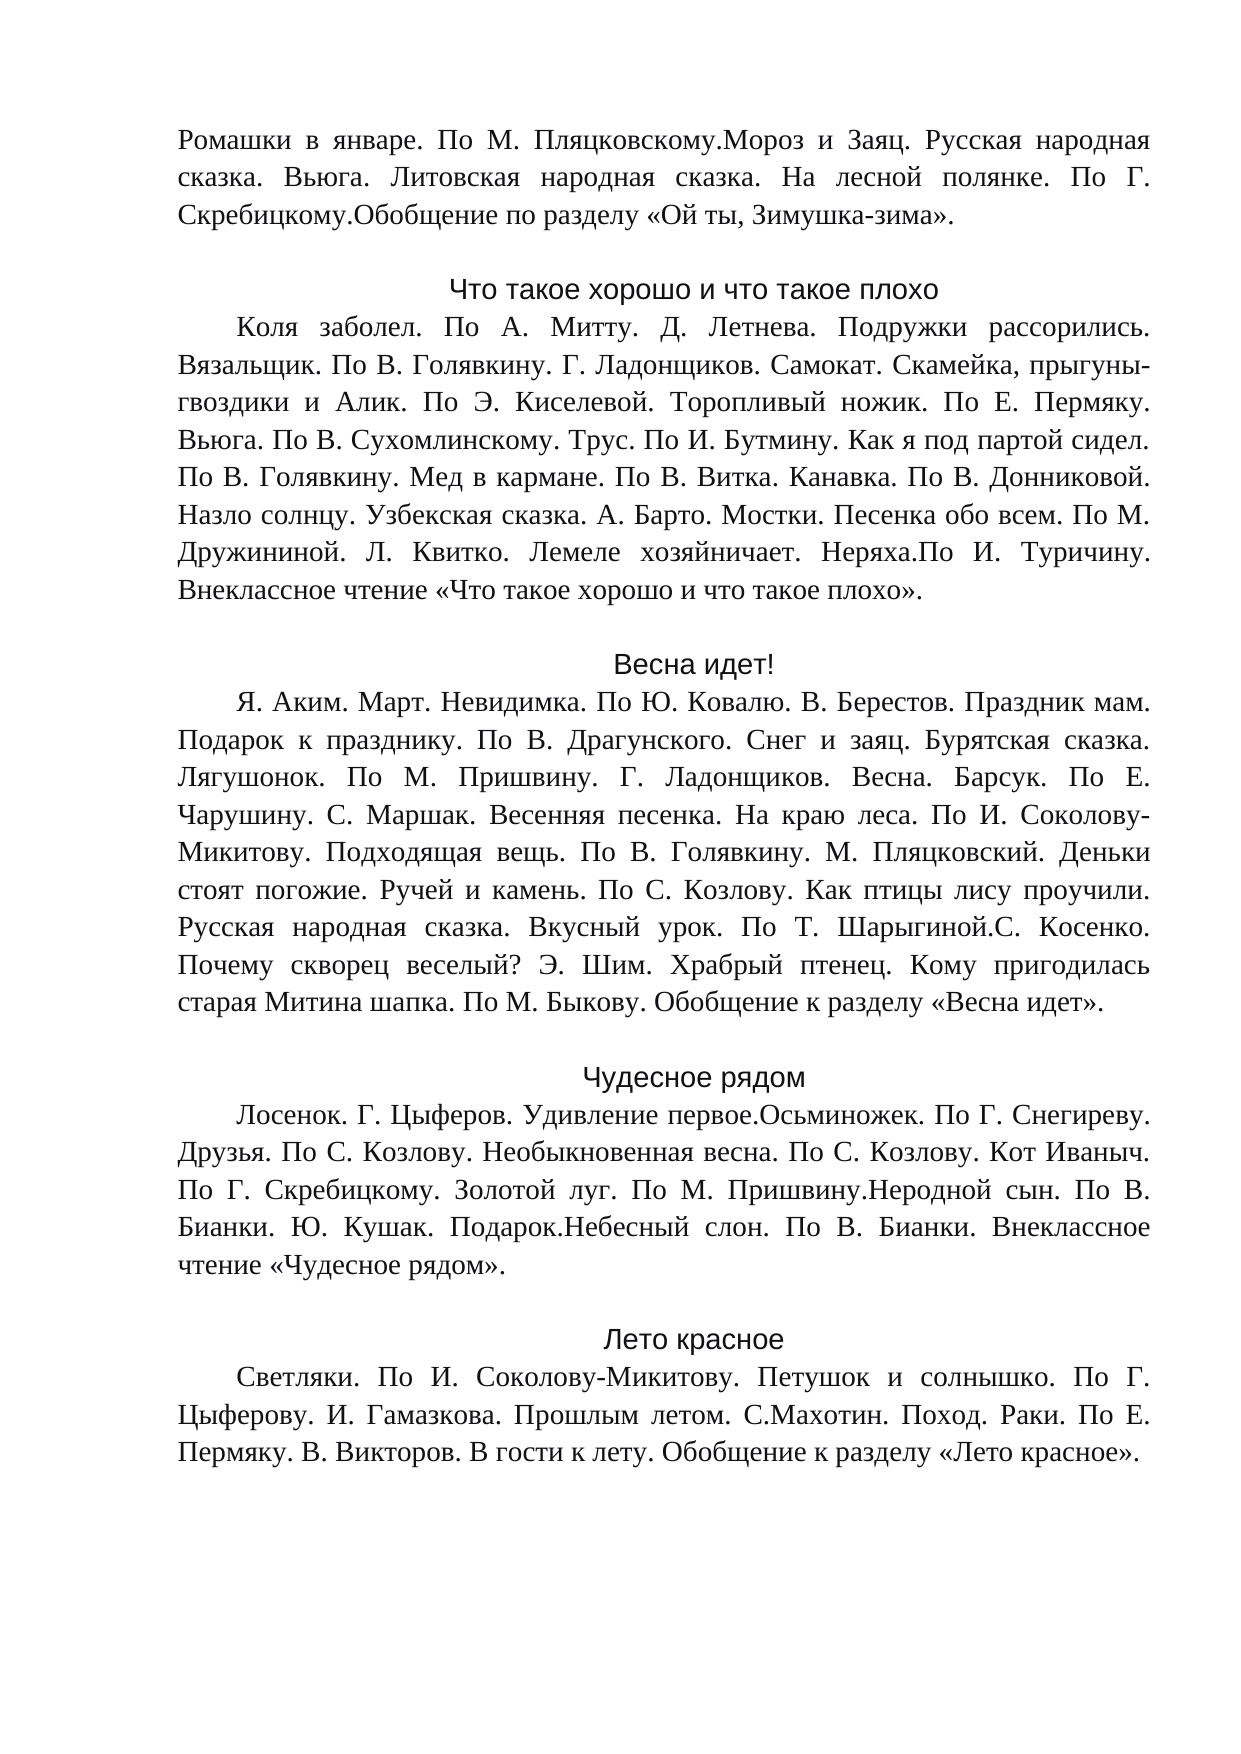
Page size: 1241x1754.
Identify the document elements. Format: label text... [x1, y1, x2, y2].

text Лето красное [177, 1318, 1152, 1356]
text Я. Аким. Март. Невидимка. По Ю. Ковалю. В. Берестов. Праздник мам. Подарок к празднику. По В. Драгунского. Снег и заяц. Бурятская сказка. Лягушонок. По М. Пришвину. Г. Ладонщиков. Весна. Барсук. По Е. Чарушину. С. Маршак. Весенняя песенка. На краю леса. По И. Соколову- Микитову. Подходящая вещь. По В. Голявкину. М. Пляцковский. Деньки стоят погожие. Ручей и камень. По С. Козлову. Как птицы лису проучили. Русская народная сказка. Вкусный урок. По Т. Шарыгиной.С. Косенко. Почему скворец веселый? Э. Шим. Храбрый птенец. Кому пригодилась старая Митина шапка. По М. Быкову. Обобщение к разделу «Весна идет». [177, 681, 1152, 1018]
text Что такое хорошо и что такое плохо [177, 268, 1152, 306]
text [177, 118, 1152, 231]
text Светляки. По И. Соколову-Микитову. Петушок и солнышко. По Г. Цыферову. И. Гамазкова. Прошлым летом. С.Махотин. Поход. Раки. По Е. Пермяку. В. Викторов. В гости к лету. Обобщение к разделу «Лето красное». [177, 1356, 1152, 1468]
text Чудесное рядом [177, 1056, 1152, 1093]
text Весна идет! [177, 643, 1152, 681]
text Лосенок. Г. Цыферов. Удивление первое.Осьминожек. По Г. Снегиреву. Друзья. По С. Козлову. Необыкновенная весна. По С. Козлову. Кот Иваныч. По Г. Скребицкому. Золотой луг. По М. Пришвину.Неродной сын. По В. Бианки. Ю. Кушак. Подарок.Небесный слон. По В. Бианки. Внеклассное чтение «Чудесное рядом». [177, 1093, 1152, 1281]
text Коля заболел. По А. Митту. Д. Летнева. Подружки рассорились. Вязальщик. По В. Голявкину. Г. Ладонщиков. Самокат. Скамейка, прыгуны-гвоздики и Алик. По Э. Киселевой. Торопливый ножик. По Е. Пермяку. Вьюга. По В. Сухомлинскому. Трус. По И. Бутмину. Как я под партой сидел. По В. Голявкину. Мед в кармане. По В. Витка. Канавка. По В. Донниковой. Назло солнцу. Узбекская сказка. А. Барто. Мостки. Песенка обо всем. По М. Дружининой. Л. Квитко. Лемеле хозяйничает. Неряха.По И. Туричину. Внеклассное чтение «Что такое хорошо и что такое плохо». [177, 306, 1152, 606]
